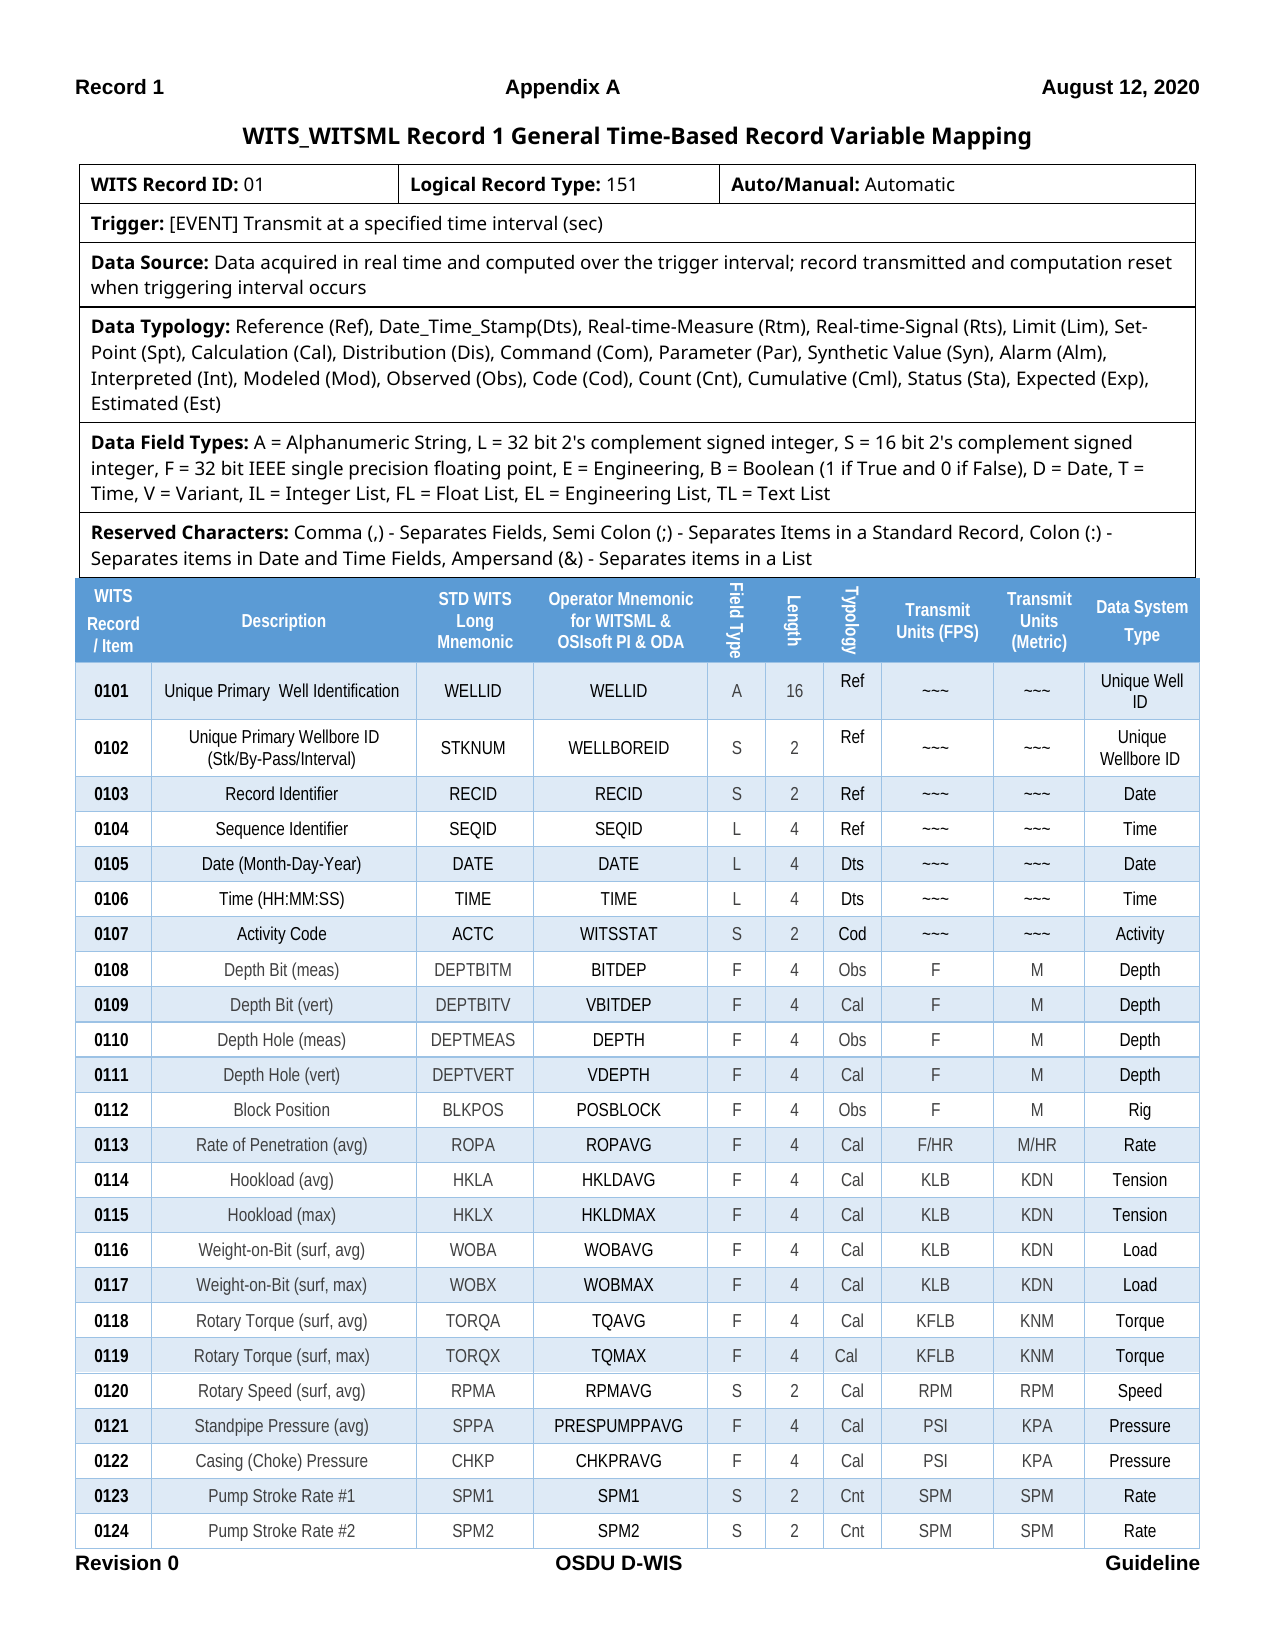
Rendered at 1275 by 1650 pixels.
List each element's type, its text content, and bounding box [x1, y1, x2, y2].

table_cell SPM2 [534, 1514, 707, 1548]
table_cell 0104 [76, 812, 151, 846]
table_cell HKLDAVG [534, 1163, 707, 1197]
table_cell Depth Hole (vert) [152, 1058, 416, 1092]
table_cell BLKPOS [417, 1093, 533, 1127]
table_cell Date [1085, 777, 1199, 811]
table_cell WOBMAX [534, 1268, 707, 1302]
table_cell KLB [882, 1268, 993, 1302]
table_cell Depth [1085, 1058, 1199, 1092]
table_cell 0106 [76, 882, 151, 916]
table_cell Hookload (avg) [152, 1163, 416, 1197]
table_cell Ref [824, 720, 881, 776]
table_cell Rig [1085, 1093, 1199, 1127]
table_cell Load [1085, 1233, 1199, 1267]
table_cell Rate [1085, 1479, 1199, 1513]
table_cell 0105 [76, 847, 151, 881]
table_header Logical Record Type: 151 [399, 165, 719, 203]
table_cell Rotary Speed (surf, avg) [152, 1374, 416, 1407]
table_cell 2 [766, 917, 823, 951]
table_cell 0113 [76, 1128, 151, 1162]
table_cell 4 [766, 1338, 823, 1372]
table_cell F [708, 1338, 765, 1372]
table_cell ~~~ [994, 812, 1084, 846]
table_cell Unique Primary Well Identification [152, 663, 416, 719]
table_cell SPPA [417, 1409, 533, 1443]
table_cell WELLBOREID [534, 720, 707, 776]
table_cell Cal [824, 1303, 881, 1337]
table_cell 2 [766, 1479, 823, 1513]
table_cell Block Position [152, 1093, 416, 1127]
table_cell Depth [1085, 987, 1199, 1021]
table_cell ~~~ [994, 663, 1084, 719]
table_cell Depth [1085, 952, 1199, 986]
table_cell F [708, 952, 765, 986]
table_cell 4 [766, 1128, 823, 1162]
table_cell ROPA [417, 1128, 533, 1162]
table_cell 0102 [76, 720, 151, 776]
table_cell KLB [882, 1163, 993, 1197]
table_cell DEPTMEAS [417, 1023, 533, 1056]
table_cell ROPAVG [534, 1128, 707, 1162]
table_cell 0120 [76, 1374, 151, 1407]
table_cell F/HR [882, 1128, 993, 1162]
table_cell DEPTH [534, 1023, 707, 1056]
table_cell Data Source: Data acquired in real time and computed over the trigger interval; record transmitted and computation reset when triggering interval occurs [80, 243, 1195, 306]
table_cell Obs [824, 1023, 881, 1056]
table_cell Time [1085, 882, 1199, 916]
table_cell RPM [994, 1374, 1084, 1407]
table_cell SPM2 [417, 1514, 533, 1548]
table_cell M [994, 1093, 1084, 1127]
table_cell Cal [824, 1058, 881, 1092]
table_cell Sequence Identifier [152, 812, 416, 846]
table_cell Depth Bit (vert) [152, 987, 416, 1021]
table_cell Torque [1085, 1303, 1199, 1337]
table_cell SEQID [417, 812, 533, 846]
table_cell Casing (Choke) Pressure [152, 1444, 416, 1478]
table_cell 0107 [76, 917, 151, 951]
table_cell RECID [417, 777, 533, 811]
table_header Description [152, 579, 416, 662]
table_cell SPM [994, 1514, 1084, 1548]
table_cell F [708, 1128, 765, 1162]
table_cell 0112 [76, 1093, 151, 1127]
table_cell RPMA [417, 1374, 533, 1407]
table_cell Time (HH:MM:SS) [152, 882, 416, 916]
table_cell Cal [824, 1128, 881, 1162]
table_cell S [708, 720, 765, 776]
table_cell Cal [824, 1338, 881, 1372]
table_header Typology [824, 579, 881, 662]
table_cell 0114 [76, 1163, 151, 1197]
table_cell 0121 [76, 1409, 151, 1443]
table_cell 0115 [76, 1198, 151, 1232]
table_cell Dts [824, 882, 881, 916]
table_cell L [708, 812, 765, 846]
table_cell VDEPTH [534, 1058, 707, 1092]
table_cell A [708, 663, 765, 719]
table_cell Unique Well ID [1085, 663, 1199, 719]
table_cell WOBA [417, 1233, 533, 1267]
table_cell WOBAVG [534, 1233, 707, 1267]
table_cell F [882, 952, 993, 986]
table_cell F [708, 1023, 765, 1056]
table_cell F [882, 1023, 993, 1056]
table_cell 0116 [76, 1233, 151, 1267]
table_cell Speed [1085, 1374, 1199, 1407]
table_cell ~~~ [882, 882, 993, 916]
table_cell TORQA [417, 1303, 533, 1337]
table_cell Tension [1085, 1198, 1199, 1232]
table_cell Weight-on-Bit (surf, max) [152, 1268, 416, 1302]
table_cell F [708, 1268, 765, 1302]
table_cell TIME [417, 882, 533, 916]
table_cell Unique Primary Wellbore ID (Stk/By-Pass/Interval) [152, 720, 416, 776]
table_cell SPM1 [417, 1479, 533, 1513]
table_cell Cal [824, 1268, 881, 1302]
table_cell RPMAVG [534, 1374, 707, 1407]
table_cell Rotary Torque (surf, avg) [152, 1303, 416, 1337]
table_cell 0123 [76, 1479, 151, 1513]
table_cell 4 [766, 952, 823, 986]
table_cell 2 [766, 1374, 823, 1407]
table_cell F [708, 1409, 765, 1443]
table_cell Ref [824, 812, 881, 846]
table_cell F [708, 1233, 765, 1267]
table_cell RPM [882, 1374, 993, 1407]
table_cell Activity [1085, 917, 1199, 951]
table_cell ~~~ [994, 720, 1084, 776]
table_cell CHKPRAVG [534, 1444, 707, 1478]
table_cell Reserved Characters: Comma (,) - Separates Fields, Semi Colon (;) - Separates Items in a Standard Record, Colon (:) - Separates items in Date and Time Fields, Ampersand (&) - Separates items in a List [80, 513, 1195, 577]
table_header Transmit Units (FPS) [882, 579, 993, 662]
table_cell 4 [766, 847, 823, 881]
table_cell Cod [824, 917, 881, 951]
table_cell ACTC [417, 917, 533, 951]
table_cell Pressure [1085, 1444, 1199, 1478]
table_cell L [708, 847, 765, 881]
table_cell HKLA [417, 1163, 533, 1197]
table_cell F [708, 987, 765, 1021]
table_cell ~~~ [882, 777, 993, 811]
table_cell Rate of Penetration (avg) [152, 1128, 416, 1162]
table_cell PRESPUMPPAVG [534, 1409, 707, 1443]
table_cell F [708, 1093, 765, 1127]
table_cell Activity Code [152, 917, 416, 951]
table_cell SPM [882, 1479, 993, 1513]
table_cell Cal [824, 1444, 881, 1478]
table_cell HKLDMAX [534, 1198, 707, 1232]
table_cell 4 [766, 1233, 823, 1267]
table_cell F [882, 1058, 993, 1092]
table_cell L [708, 882, 765, 916]
table_cell Ref [824, 663, 881, 719]
table_cell M [994, 952, 1084, 986]
table_header Data System Type [1085, 579, 1199, 662]
table_cell Ref [824, 777, 881, 811]
table_cell Pump Stroke Rate #2 [152, 1514, 416, 1548]
table_cell STKNUM [417, 720, 533, 776]
table_cell Trigger: [EVENT] Transmit at a specified time interval (sec) [80, 204, 1195, 242]
table_cell F [882, 987, 993, 1021]
table_cell 2 [766, 720, 823, 776]
table_cell POSBLOCK [534, 1093, 707, 1127]
table_cell 4 [766, 1093, 823, 1127]
table_cell KDN [994, 1163, 1084, 1197]
table_cell Depth Hole (meas) [152, 1023, 416, 1056]
table_cell ~~~ [882, 917, 993, 951]
table_cell Date (Month-Day-Year) [152, 847, 416, 881]
table_cell Data Typology: Reference (Ref), Date_Time_Stamp(Dts), Real-time-Measure (Rtm), Real-time-Signal (Rts), Limit (Lim), Set-Point (Spt), Calculation (Cal), Distribution (Dis), Command (Com), Parameter (Par), Synthetic Value (Syn), Alarm (Alm), Interpreted (Int), Modeled (Mod), Observed (Obs), Code (Cod), Count (Cnt), Cumulative (Cml), Status (Sta), Expected (Exp), Estimated (Est) [80, 308, 1195, 422]
table_cell F [708, 1058, 765, 1092]
table_cell Weight-on-Bit (surf, avg) [152, 1233, 416, 1267]
table_cell Cnt [824, 1479, 881, 1513]
table_cell Record Identifier [152, 777, 416, 811]
table_cell 4 [766, 1444, 823, 1478]
table_cell TIME [534, 882, 707, 916]
table_header Length [766, 579, 823, 662]
table_cell SPM [882, 1514, 993, 1548]
table_cell F [882, 1093, 993, 1127]
table_cell KNM [994, 1303, 1084, 1337]
table_cell 16 [766, 663, 823, 719]
table_cell 0101 [76, 663, 151, 719]
table_cell 4 [766, 812, 823, 846]
table_cell S [708, 1479, 765, 1513]
table_cell SPM1 [534, 1479, 707, 1513]
table_cell PSI [882, 1409, 993, 1443]
table_cell 0124 [76, 1514, 151, 1548]
table_cell 0109 [76, 987, 151, 1021]
table_cell S [708, 777, 765, 811]
table_cell PSI [882, 1444, 993, 1478]
table_cell 4 [766, 1163, 823, 1197]
table_cell Rate [1085, 1128, 1199, 1162]
table_cell VBITDEP [534, 987, 707, 1021]
table_cell Hookload (max) [152, 1198, 416, 1232]
table_cell F [708, 1303, 765, 1337]
table_cell 0111 [76, 1058, 151, 1092]
table_cell ~~~ [994, 847, 1084, 881]
table_cell Date [1085, 847, 1199, 881]
table_cell 0122 [76, 1444, 151, 1478]
table_cell S [708, 917, 765, 951]
table_header Auto/Manual: Automatic [720, 165, 1195, 203]
table_cell 4 [766, 1198, 823, 1232]
table_cell TQAVG [534, 1303, 707, 1337]
table_cell F [708, 1444, 765, 1478]
table_cell Cal [824, 987, 881, 1021]
table_cell Cal [824, 1163, 881, 1197]
table_cell Torque [1085, 1338, 1199, 1372]
table_cell KDN [994, 1233, 1084, 1267]
table_cell WITSSTAT [534, 917, 707, 951]
table_cell Rate [1085, 1514, 1199, 1548]
table_cell 2 [766, 1514, 823, 1548]
table_cell Data Field Types: A = Alphanumeric String, L = 32 bit 2's complement signed integer, S = 16 bit 2's complement signed integer, F = 32 bit IEEE single precision floating point, E = Engineering, B = Boolean (1 if True and 0 if False), D = Date, T = Time, V = Variant, IL = Integer List, FL = Float List, EL = Engineering List, TL = Text List [80, 423, 1195, 512]
table_cell 0119 [76, 1338, 151, 1372]
table_cell Cal [824, 1198, 881, 1232]
table_header Transmit Units (Metric) [994, 579, 1084, 662]
table_cell 0103 [76, 777, 151, 811]
table_cell ~~~ [882, 720, 993, 776]
table_cell SEQID [534, 812, 707, 846]
table_cell WELLID [534, 663, 707, 719]
table_cell Unique Wellbore ID [1085, 720, 1199, 776]
table_cell Time [1085, 812, 1199, 846]
table_cell Tension [1085, 1163, 1199, 1197]
table_cell 4 [766, 987, 823, 1021]
table_cell M/HR [994, 1128, 1084, 1162]
table_cell KNM [994, 1338, 1084, 1372]
table_cell Obs [824, 952, 881, 986]
table_cell KPA [994, 1444, 1084, 1478]
table_header WITS Record / Item [76, 579, 151, 662]
table_cell Cal [824, 1374, 881, 1407]
table_cell 4 [766, 1023, 823, 1056]
table_header STD WITS Long Mnemonic [417, 579, 533, 662]
table_cell KLB [882, 1233, 993, 1267]
table_cell Dts [824, 847, 881, 881]
table_cell 4 [766, 882, 823, 916]
table_cell DEPTBITM [417, 952, 533, 986]
table_cell Standpipe Pressure (avg) [152, 1409, 416, 1443]
table_cell ~~~ [882, 847, 993, 881]
table_cell DATE [534, 847, 707, 881]
table_cell KFLB [882, 1338, 993, 1372]
table_cell Cnt [824, 1514, 881, 1548]
table_cell Pressure [1085, 1409, 1199, 1443]
table_cell CHKP [417, 1444, 533, 1478]
table_cell TORQX [417, 1338, 533, 1372]
table_cell 4 [766, 1409, 823, 1443]
table_cell KPA [994, 1409, 1084, 1443]
table_cell SPM [994, 1479, 1084, 1513]
table_cell DEPTBITV [417, 987, 533, 1021]
table_cell ~~~ [994, 917, 1084, 951]
subtitle WITS_WITSML Record 1 General Time-Based Record Variable Mapping [75, 120, 1200, 151]
table_cell Pump Stroke Rate #1 [152, 1479, 416, 1513]
table_cell KDN [994, 1198, 1084, 1232]
table_cell M [994, 1058, 1084, 1092]
table_cell ~~~ [882, 812, 993, 846]
table_cell Depth [1085, 1023, 1199, 1056]
table_cell BITDEP [534, 952, 707, 986]
table_cell KDN [994, 1268, 1084, 1302]
table_cell M [994, 987, 1084, 1021]
table_header Field Type [708, 579, 765, 662]
table_cell M [994, 1023, 1084, 1056]
table_cell 4 [766, 1303, 823, 1337]
table_cell HKLX [417, 1198, 533, 1232]
table_cell DATE [417, 847, 533, 881]
table_cell 2 [766, 777, 823, 811]
table_cell 0118 [76, 1303, 151, 1337]
table_cell S [708, 1514, 765, 1548]
table_cell RECID [534, 777, 707, 811]
table_cell S [708, 1374, 765, 1407]
table_cell 0117 [76, 1268, 151, 1302]
table_cell DEPTVERT [417, 1058, 533, 1092]
table_cell Cal [824, 1409, 881, 1443]
table_cell Obs [824, 1093, 881, 1127]
table_cell Depth Bit (meas) [152, 952, 416, 986]
table_cell F [708, 1163, 765, 1197]
table_header WITS Record ID: 01 [80, 165, 398, 203]
table_cell KLB [882, 1198, 993, 1232]
table_cell 4 [766, 1058, 823, 1092]
table_cell WOBX [417, 1268, 533, 1302]
table_cell 0110 [76, 1023, 151, 1056]
table_cell 0108 [76, 952, 151, 986]
table_cell Load [1085, 1268, 1199, 1302]
table_cell Rotary Torque (surf, max) [152, 1338, 416, 1372]
table_cell ~~~ [882, 663, 993, 719]
table_cell TQMAX [534, 1338, 707, 1372]
table_cell KFLB [882, 1303, 993, 1337]
table_cell Cal [824, 1233, 881, 1267]
table_cell ~~~ [994, 882, 1084, 916]
table_cell 4 [766, 1268, 823, 1302]
table_cell WELLID [417, 663, 533, 719]
table_cell ~~~ [994, 777, 1084, 811]
table_header Operator Mnemonic for WITSML & OSIsoft PI & ODA [534, 579, 707, 662]
table_cell F [708, 1198, 765, 1232]
